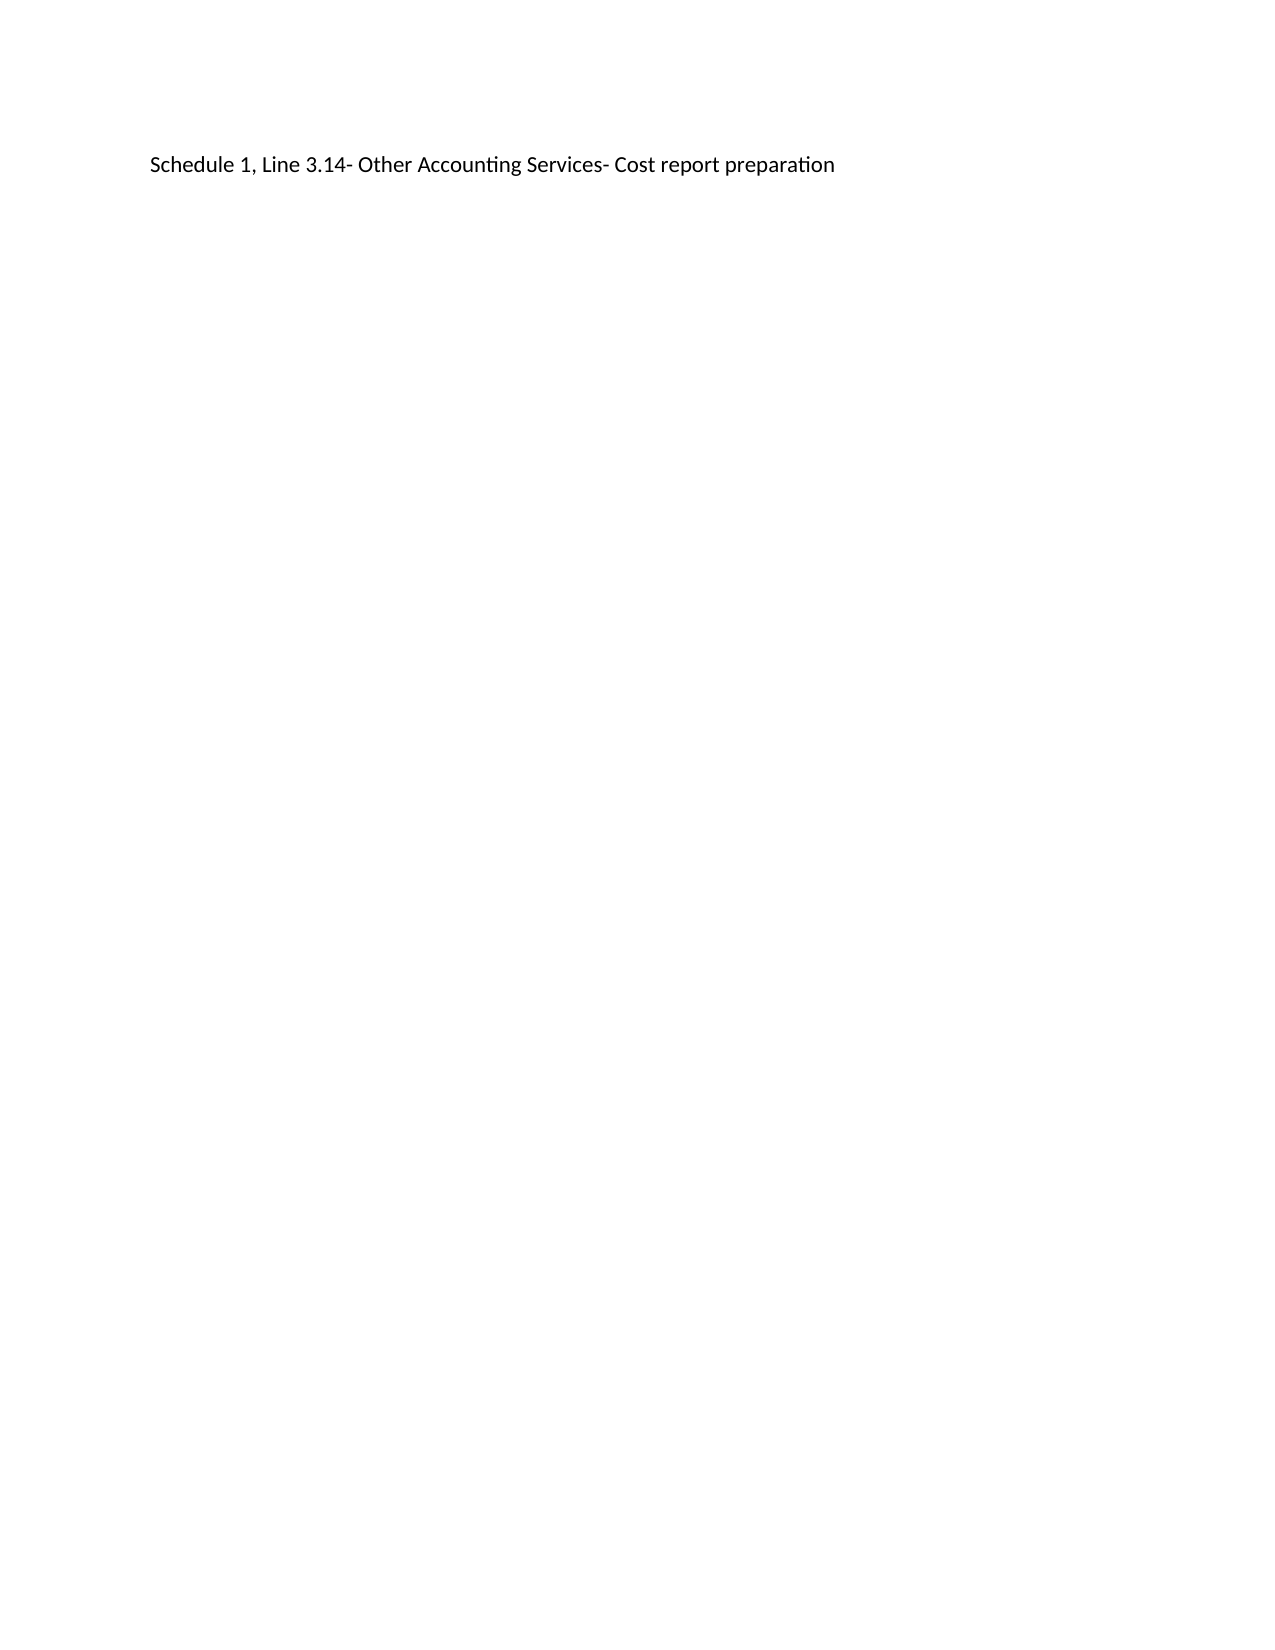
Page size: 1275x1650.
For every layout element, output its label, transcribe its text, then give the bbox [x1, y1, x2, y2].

text Schedule 1, Line 3.14- Other Accounting Services- Cost report preparation [150, 150, 1125, 178]
